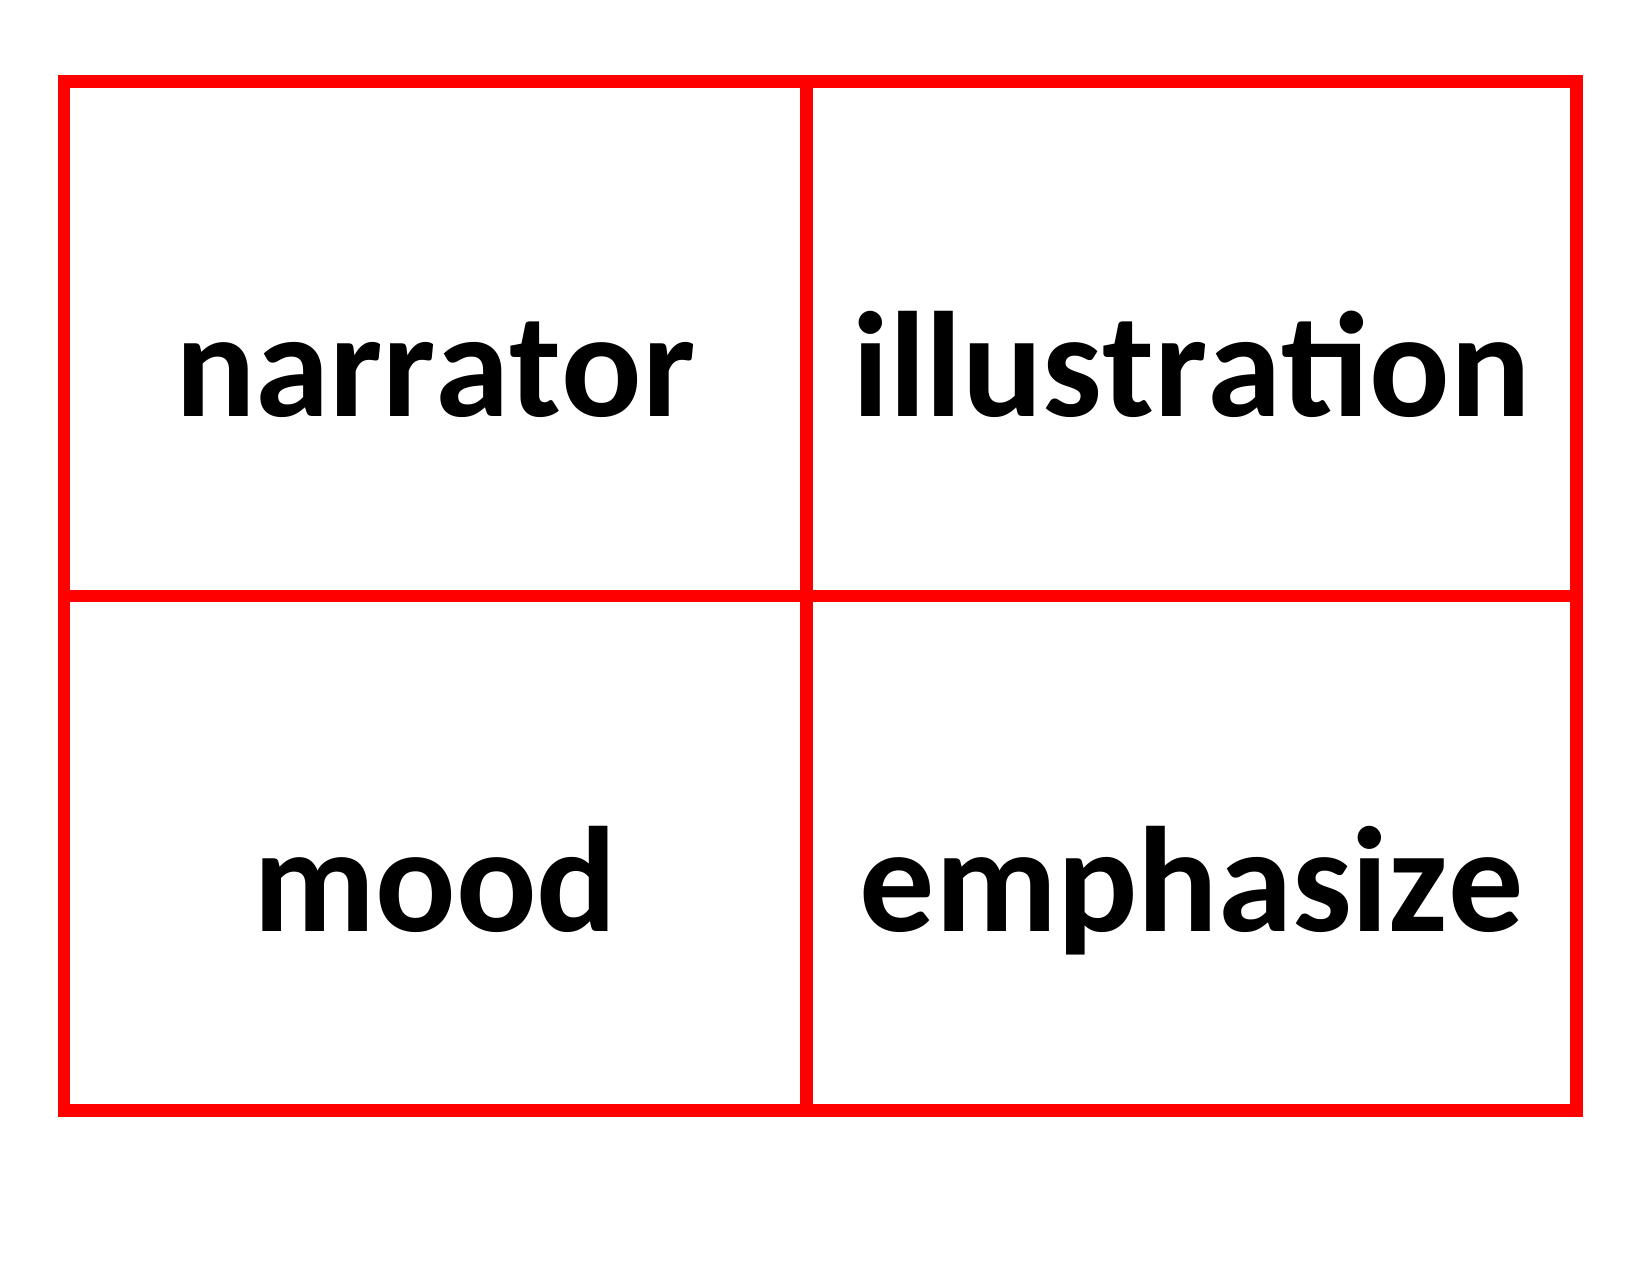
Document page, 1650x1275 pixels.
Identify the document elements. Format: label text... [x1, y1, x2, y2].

table_cell narrator [70, 88, 800, 590]
table_cell illustration [813, 88, 1570, 590]
table_cell emphasize [813, 602, 1570, 1104]
table_cell mood [70, 602, 800, 1104]
